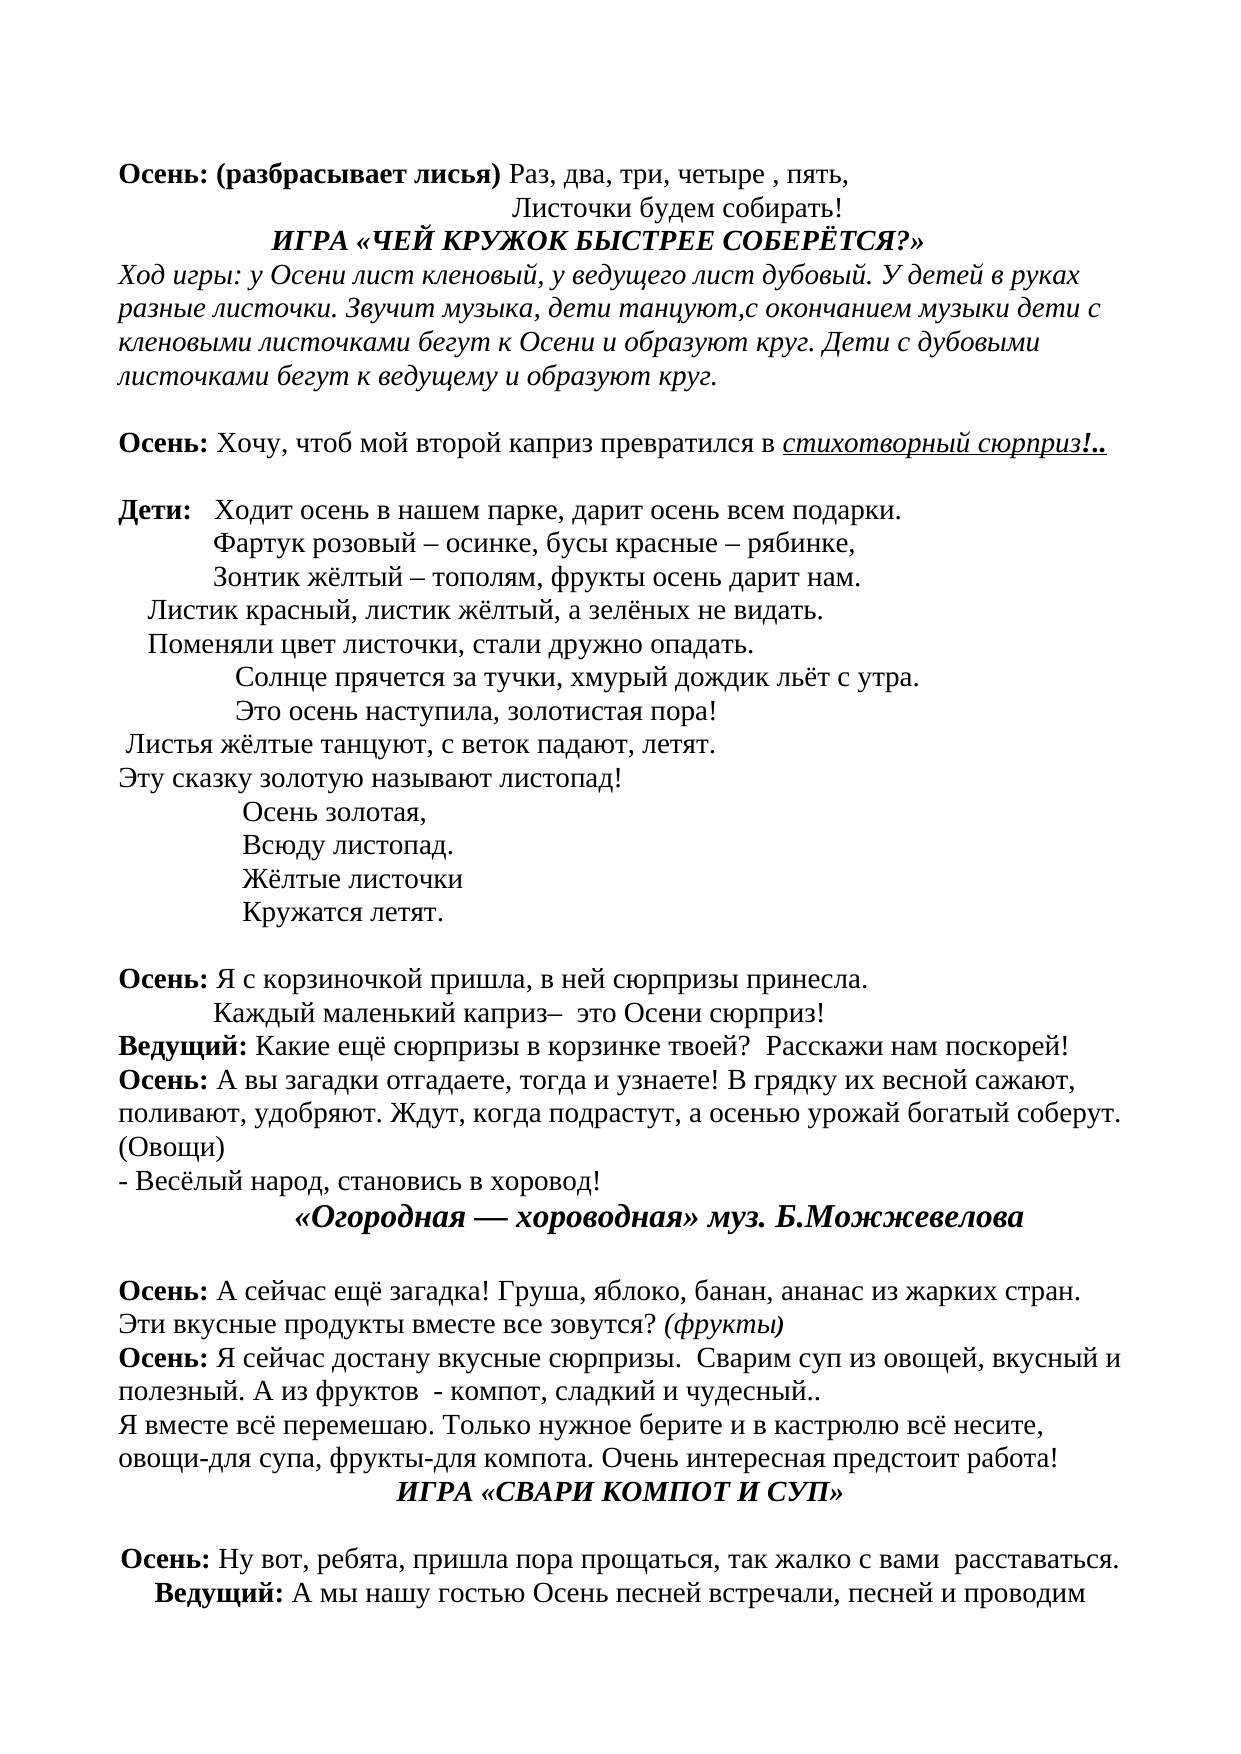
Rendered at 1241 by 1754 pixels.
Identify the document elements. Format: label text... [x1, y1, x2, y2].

text Листья жёлтые танцуют, с веток падают, летят. [118, 727, 1122, 760]
text Осень: А сейчас ещё загадка! Груша, яблоко, банан, ананас из жарких стран. [118, 1273, 1122, 1306]
text Осень: (разбрасывает лисья) Раз, два, три, четыре , пять, [118, 156, 1122, 190]
text Осень: Я сейчас достану вкусные сюрпризы. Сварим суп из овощей, вкусный и полезный. А из фруктов - компот, сладкий и чудесный.. [118, 1340, 1122, 1407]
text Это осень наступила, золотистая пора! [118, 693, 1122, 727]
text Солнце прячется за тучки, хмурый дождик льёт с утра. [118, 659, 1122, 693]
text Листочки будем собирать! [118, 190, 1122, 223]
text Ход игры: у Осени лист кленовый, у ведущего лист дубовый. У детей в руках разные листочки. Звучит музыка, дети танцуют,с окончанием музыки дети с кленовыми листочками бегут к Осени и образуют круг. Дети с дубовыми листочками бегут к ведущему и образуют круг. [118, 257, 1122, 391]
text Осень: А вы загадки отгадаете, тогда и узнаете! В грядку их весной сажают, поливают, удобряют. Ждут, когда подрастут, а осенью урожай богатый соберут.(Овощи) [118, 1062, 1122, 1163]
text Дети: Ходит осень в нашем парке, дарит осень всем подарки. [118, 492, 1122, 525]
text Эти вкусные продукты вместе все зовутся? (фрукты) [118, 1306, 1122, 1340]
text ИГРА «СВАРИ КОМПОТ И СУП» [118, 1474, 1122, 1508]
text Каждый маленький каприз– это Осени сюрприз! [118, 995, 1122, 1028]
text Ведущий: Какие ещё сюрпризы в корзинке твоей? Расскажи нам поскорей! [118, 1028, 1122, 1062]
text Жёлтые листочки [118, 861, 1122, 894]
text Осень: Я с корзиночкой пришла, в ней сюрпризы принесла. [118, 961, 1122, 995]
text Я вместе всё перемешаю. Только нужное берите и в кастрюлю всё несите, овощи-для супа, фрукты-для компота. Очень интересная предстоит работа! [118, 1407, 1122, 1474]
text ИГРА «ЧЕЙ КРУЖОК БЫСТРЕЕ СОБЕРЁТСЯ?» [118, 223, 1122, 257]
text Зонтик жёлтый – тополям, фрукты осень дарит нам. [118, 559, 1122, 592]
text - Весёлый народ, становись в хоровод! [118, 1163, 1122, 1196]
text Осень: Хочу, чтоб мой второй каприз превратился в стихотворный сюрприз!.. [118, 425, 1122, 458]
text Осень: Ну вот, ребята, пришла пора прощаться, так жалко с вами расставаться. [118, 1541, 1122, 1575]
text Фартук розовый – осинке, бусы красные – рябинке, [118, 525, 1122, 559]
text Листик красный, листик жёлтый, а зелёных не видать. [118, 592, 1122, 626]
text Кружатся летят. [118, 894, 1122, 928]
text Поменяли цвет листочки, стали дружно опадать. [118, 626, 1122, 659]
text Ведущий: А мы нашу гостью Осень песней встречали, песней и проводим [118, 1575, 1122, 1608]
text Эту сказку золотую называют листопад! [118, 760, 1122, 794]
text Осень золотая, [118, 794, 1122, 827]
text Всюду листопад. [118, 827, 1122, 861]
text «Огородная — хороводная» муз. Б.Можжевелова [118, 1196, 1122, 1234]
